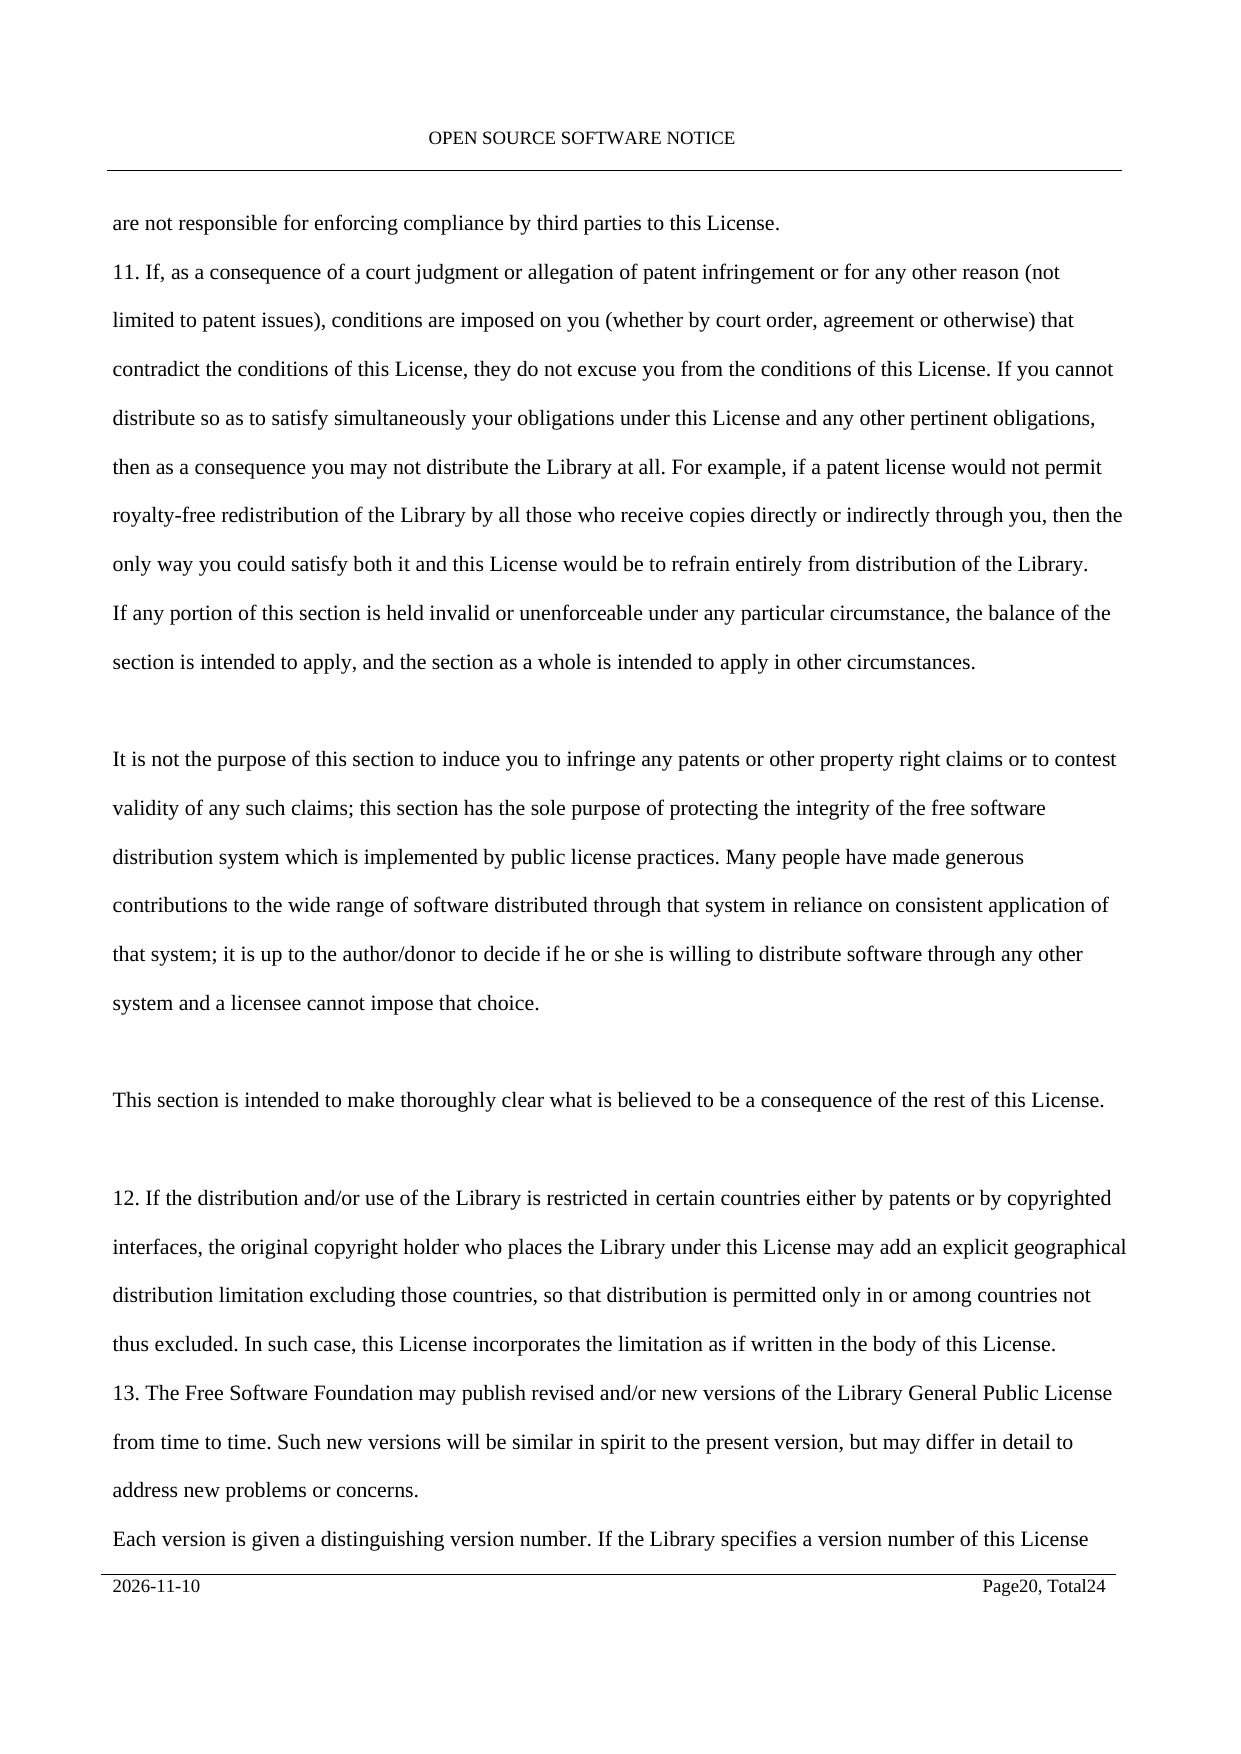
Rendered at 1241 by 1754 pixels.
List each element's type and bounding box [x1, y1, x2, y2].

text [112, 206, 1128, 1555]
